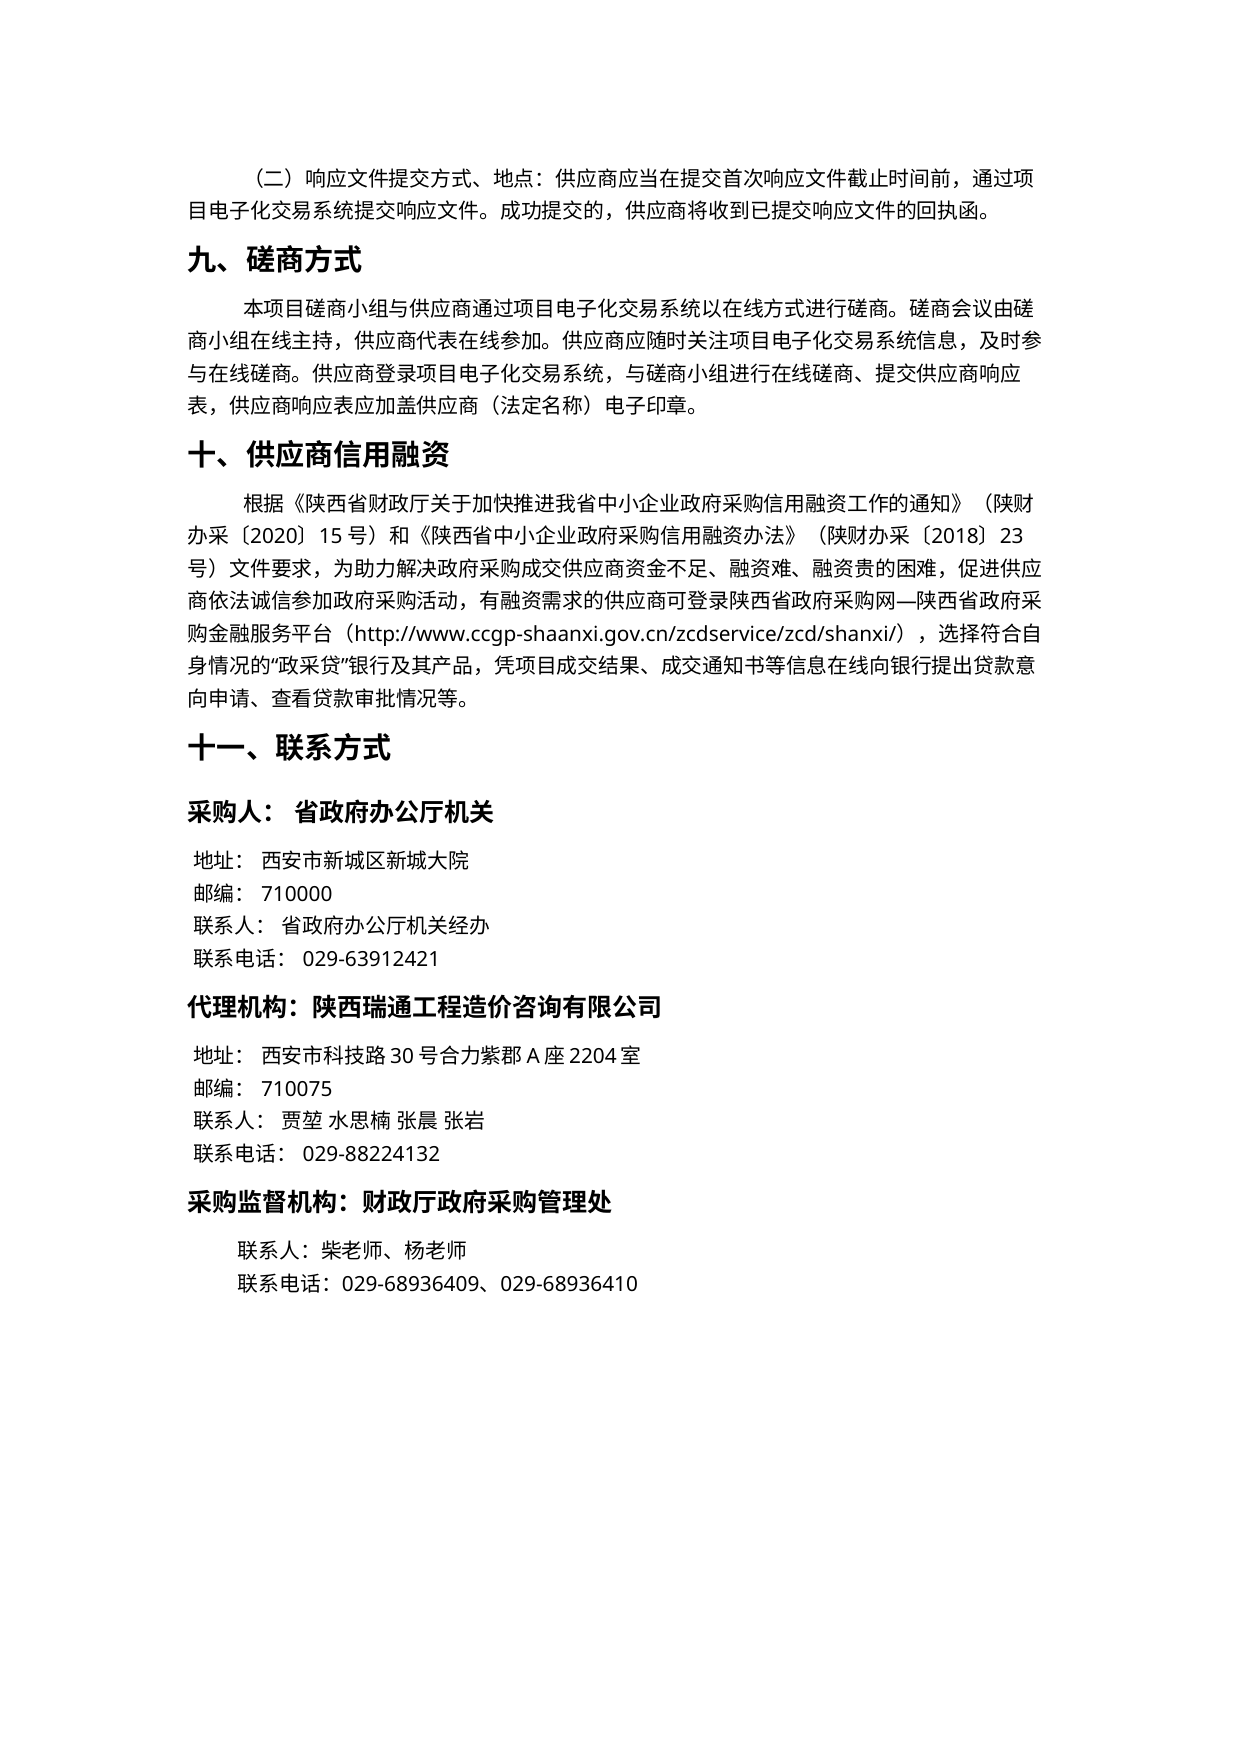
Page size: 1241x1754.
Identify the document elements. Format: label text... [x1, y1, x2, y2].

text 代理机构：陕西瑞通工程造价咨询有限公司 [187, 974, 1053, 1039]
text 地址： 西安市新城区新城大院 [187, 844, 1053, 877]
text 地址： 西安市科技路30号合力紫郡A座2204室 [187, 1039, 1053, 1072]
text 联系电话： 029-63912421 [187, 942, 1053, 974]
text （二）响应文件提交方式、地点：供应商应当在提交首次响应文件截止时间前，通过项目电子化交易系统提交响应文件。成功提交的，供应商将收到已提交响应文件的回执函。 [187, 162, 1053, 227]
text 联系人： 贾堃 水思楠 张晨 张岩 [187, 1104, 1053, 1137]
text 采购监督机构：财政厅政府采购管理处 [187, 1169, 1053, 1234]
text 联系人： 省政府办公厅机关经办 [187, 909, 1053, 942]
text 联系电话：029-68936409、029-68936410 [187, 1267, 1053, 1299]
text 联系电话： 029-88224132 [187, 1137, 1053, 1169]
text 联系人：柴老师、杨老师 [187, 1234, 1053, 1267]
text 邮编： 710075 [187, 1072, 1053, 1104]
text 九、磋商方式 [187, 227, 1053, 292]
text 本项目磋商小组与供应商通过项目电子化交易系统以在线方式进行磋商。磋商会议由磋商小组在线主持，供应商代表在线参加。供应商应随时关注项目电子化交易系统信息，及时参与在线磋商。供应商登录项目电子化交易系统，与磋商小组进行在线磋商、提交供应商响应表，供应商响应表应加盖供应商（法定名称）电子印章。 [187, 292, 1053, 422]
text 根据《陕西省财政厅关于加快推进我省中小企业政府采购信用融资工作的通知》（陕财办采〔2020〕15 号）和《陕西省中小企业政府采购信用融资办法》（陕财办采〔2018〕23 号）文件要求，为助力解决政府采购成交供应商资金不足、融资难、融资贵的困难，促进供应商依法诚信参加政府采购活动，有融资需求的供应商可登录陕西省政府采购网—陕西省政府采购金融服务平台（http://www.ccgp-shaanxi.gov.cn/zcdservice/zcd/shanxi/），选择符合自身情况的“政采贷”银行及其产品，凭项目成交结果、成交通知书等信息在线向银行提出贷款意向申请、查看贷款审批情况等。 [187, 487, 1053, 714]
text 十、供应商信用融资 [187, 422, 1053, 487]
text 十一、联系方式 [187, 714, 1053, 779]
text 邮编： 710000 [187, 877, 1053, 909]
text 采购人： 省政府办公厅机关 [187, 779, 1053, 844]
